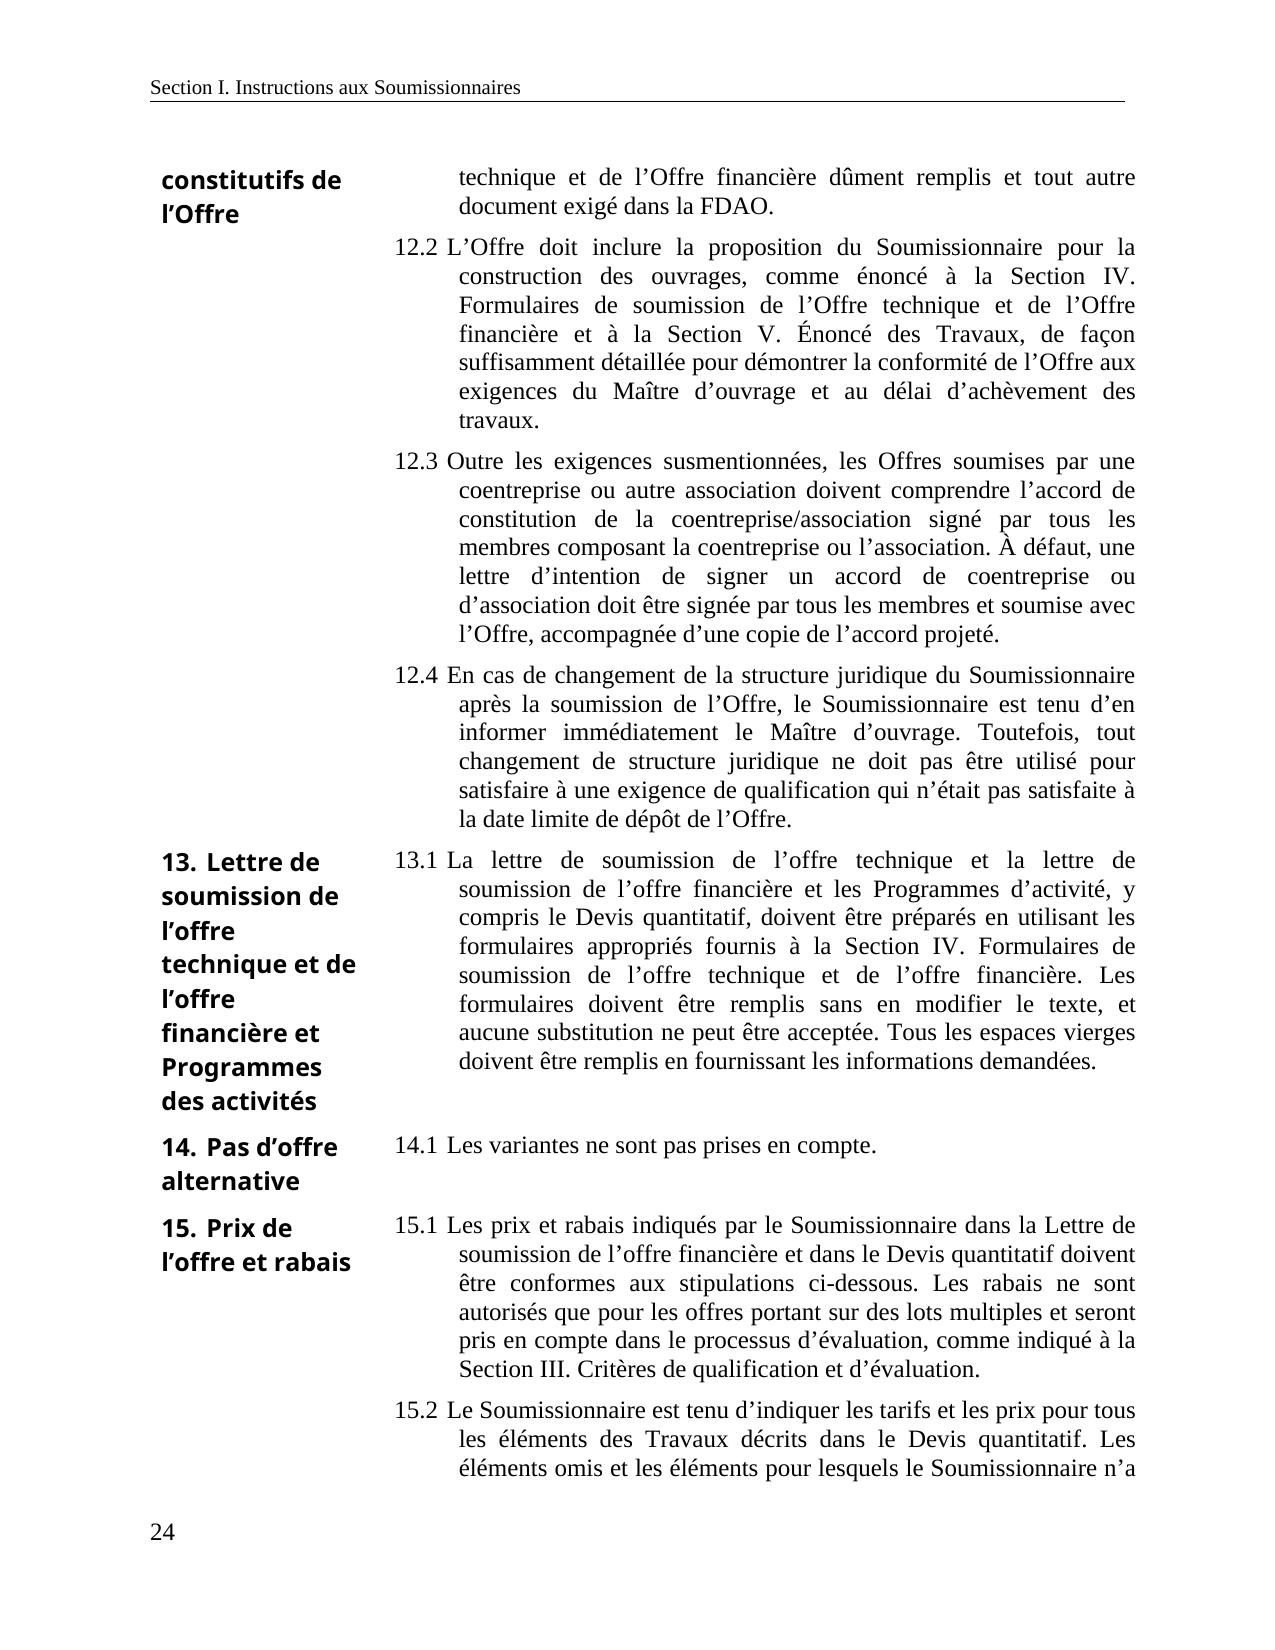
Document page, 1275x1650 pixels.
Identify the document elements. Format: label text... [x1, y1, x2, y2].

table_cell La lettre de soumission de l’offre technique et la lettre de soumission de l’offre financière et les Programmes d’activité, y compris le Devis quantitatif, doivent être préparés en utilisant les formulaires appropriés fournis à la Section IV. Formulaires de soumission de l’offre technique et de l’offre financière. Les formulaires doivent être remplis sans en modifier le texte, et aucune substitution ne peut être acceptée. Tous les espaces vierges doivent être remplis en fournissant les informations demandées. [383, 833, 1147, 1117]
table_cell Pas d’offre alternative [150, 1118, 383, 1198]
table_cell Les variantes ne sont pas prises en compte. [383, 1118, 1147, 1198]
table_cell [383, 150, 1147, 832]
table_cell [150, 1198, 383, 1482]
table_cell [383, 1198, 1147, 1482]
table_cell Lettre de soumission de l’offre technique et de l’offre financière et Programmes des activités [150, 833, 383, 1117]
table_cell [150, 150, 383, 832]
